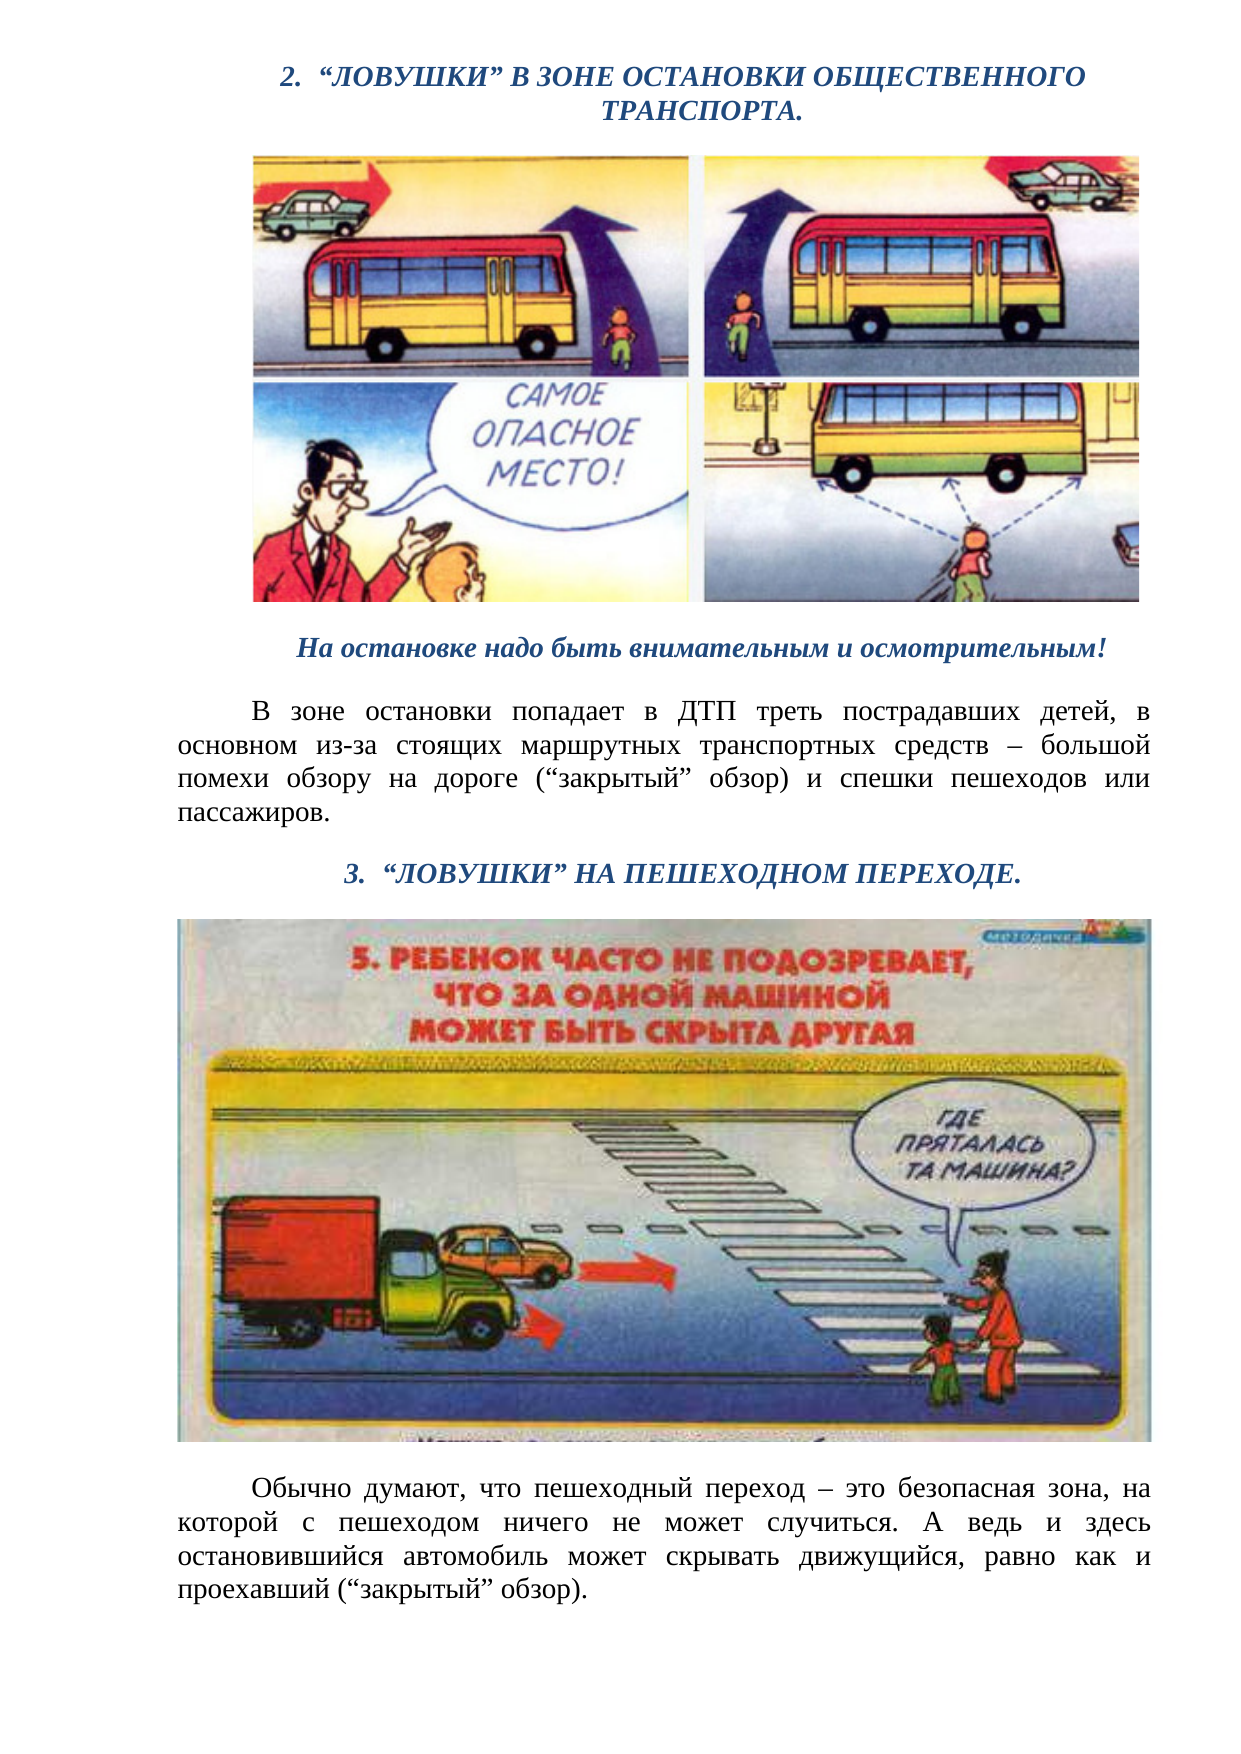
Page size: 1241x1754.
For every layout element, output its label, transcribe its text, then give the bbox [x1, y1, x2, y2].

list “ЛОВУШКИ” НА ПЕШЕХОДНОМ ПЕРЕХОДЕ. [215, 857, 1152, 890]
text Обычно думают, что пешеходный переход – это безопасная зона, на которой с пешеходом ничего не может случиться. А ведь и здесь остановившийся автомобиль может скрывать движущийся, равно как и проехавший (“закрытый” обзор). [177, 1471, 1152, 1605]
text В зоне остановки попадает в ДТП треть пострадавших детей, в основном из-за стоящих маршрутных транспортных средств – большой помехи обзору на дороге (“закрытый” обзор) и спешки пешеходов или пассажиров. [177, 693, 1152, 827]
list “ЛОВУШКИ” В ЗОНЕ ОСТАНОВКИ ОБЩЕСТВЕННОГО ТРАНСПОРТА. [215, 59, 1152, 126]
picture [177, 919, 1170, 1442]
picture [252, 155, 1140, 602]
text На остановке надо быть внимательным и осмотрительным! [252, 631, 1152, 664]
